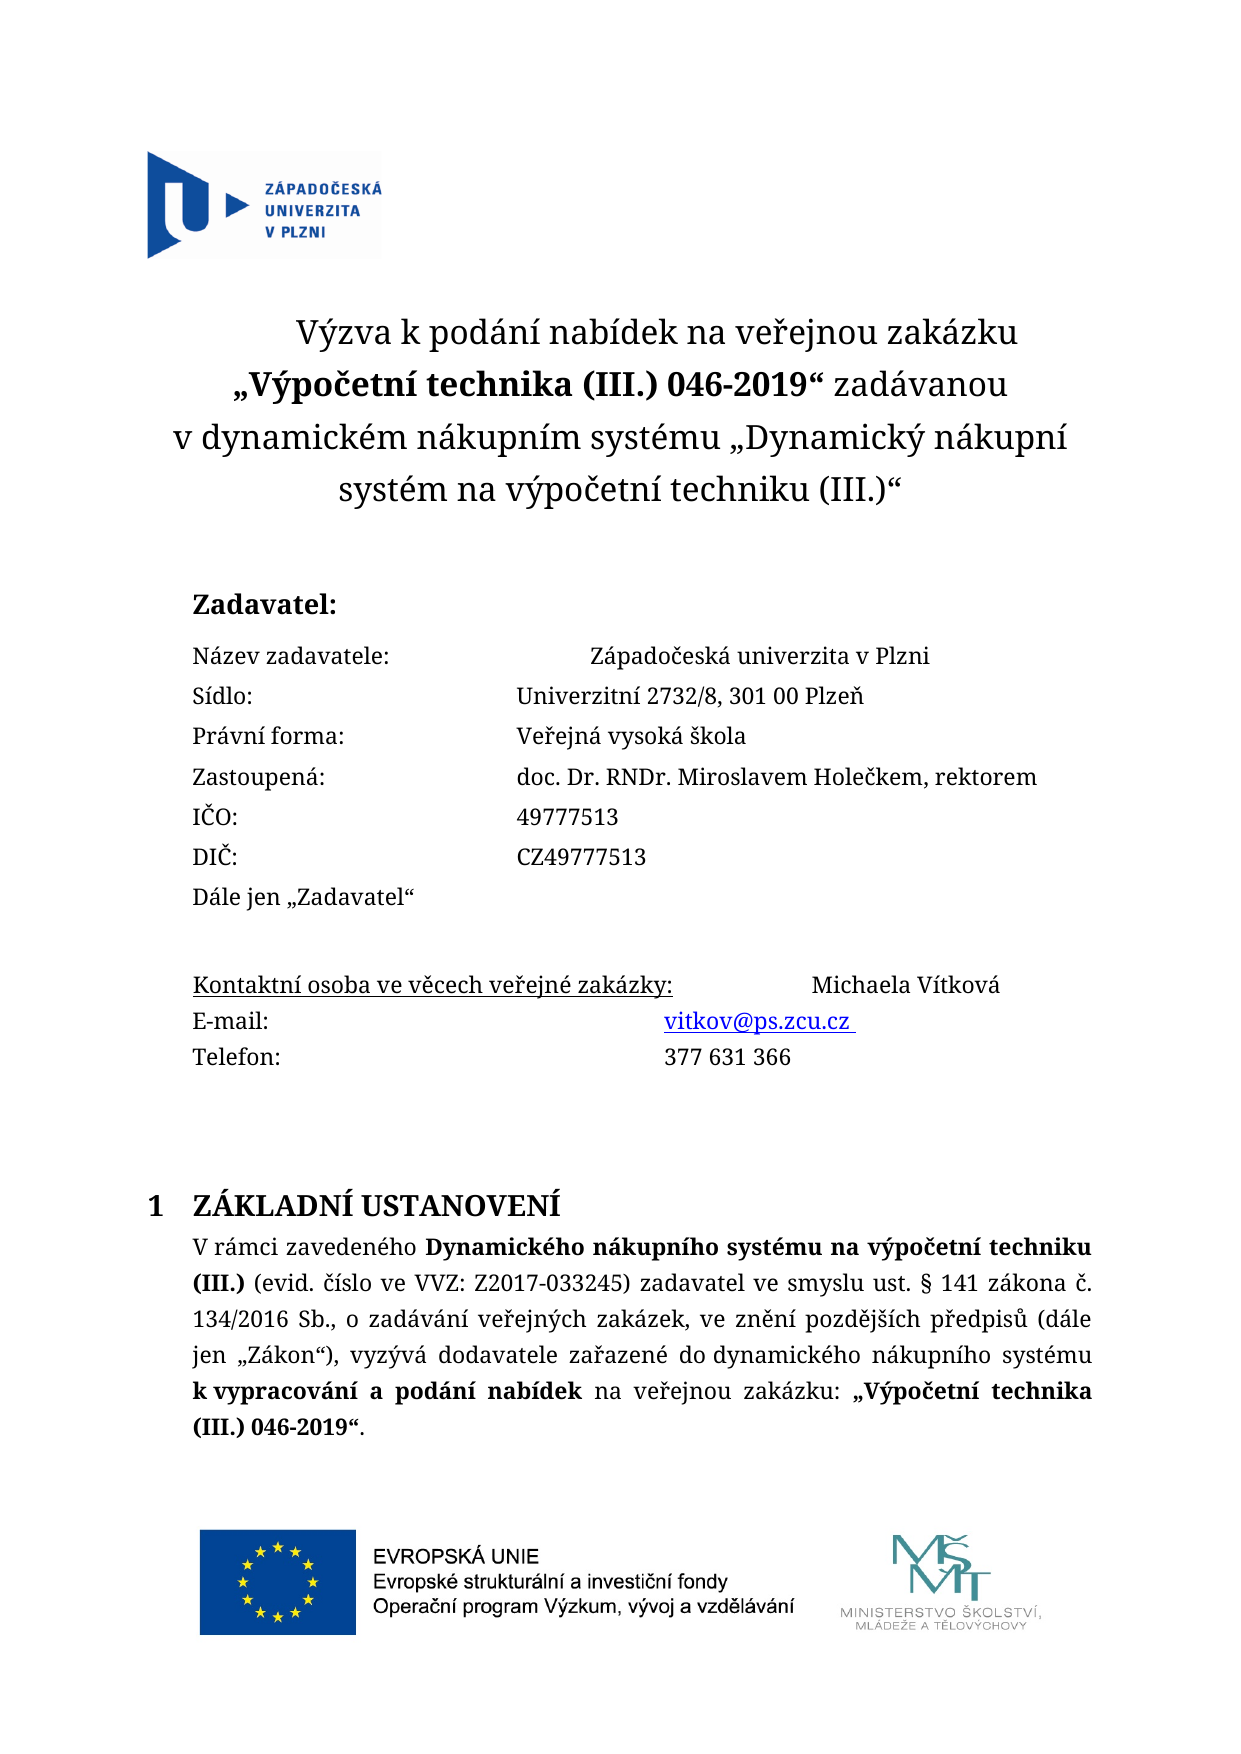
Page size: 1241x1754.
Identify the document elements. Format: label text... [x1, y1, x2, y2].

text DIČ: CZ49777513 [148, 841, 1093, 872]
text Výzva k podání nabídek na veřejnou zakázku „Výpočetní technika (III.) 046-2019“ zadávanou v dynamickém nákupním systému „Dynamický nákupní systém na výpočetní techniku (III.)“ [148, 309, 1093, 511]
text Zastoupená: doc. Dr. RNDr. Miroslavem Holečkem, rektorem [192, 760, 1093, 792]
text Název zadavatele: Západočeská univerzita v Plzni [148, 640, 1093, 671]
text Zadavatel: [192, 585, 1093, 622]
subtitle 1 ZÁKLADNÍ USTANOVENÍ [148, 1185, 1093, 1225]
text Právní forma: Veřejná vysoká škola [148, 720, 1093, 752]
text Dále jen „Zadavatel“ [148, 881, 1093, 912]
text Sídlo: Univerzitní 2732/8, 301 00 Plzeň [148, 680, 1093, 711]
text Kontaktní osoba ve věcech veřejné zakázky: Michaela Vítková [148, 969, 1093, 1001]
text V rámci zavedeného Dynamického nákupního systému na výpočetní techniku (III.) (evid. číslo ve VVZ: Z2017-033245) zadavatel ve smyslu ust. § 141 zákona č. 134/2016 Sb., o zadávání veřejných zakázek, ve znění pozdějších předpisů (dále jen „Zákon“), vyzývá dodavatele zařazené do dynamického nákupního systému k vypracování a podání nabídek na veřejnou zakázku: „Výpočetní technika (III.) 046-2019“. [192, 1231, 1093, 1442]
picture [147, 151, 382, 259]
text IČO: 49777513 [148, 801, 1093, 832]
picture [147, 1477, 1093, 1687]
text Telefon: 377 631 366 [148, 1041, 1093, 1072]
text E-mail: vitkov@ps.zcu.cz [148, 1005, 1093, 1036]
